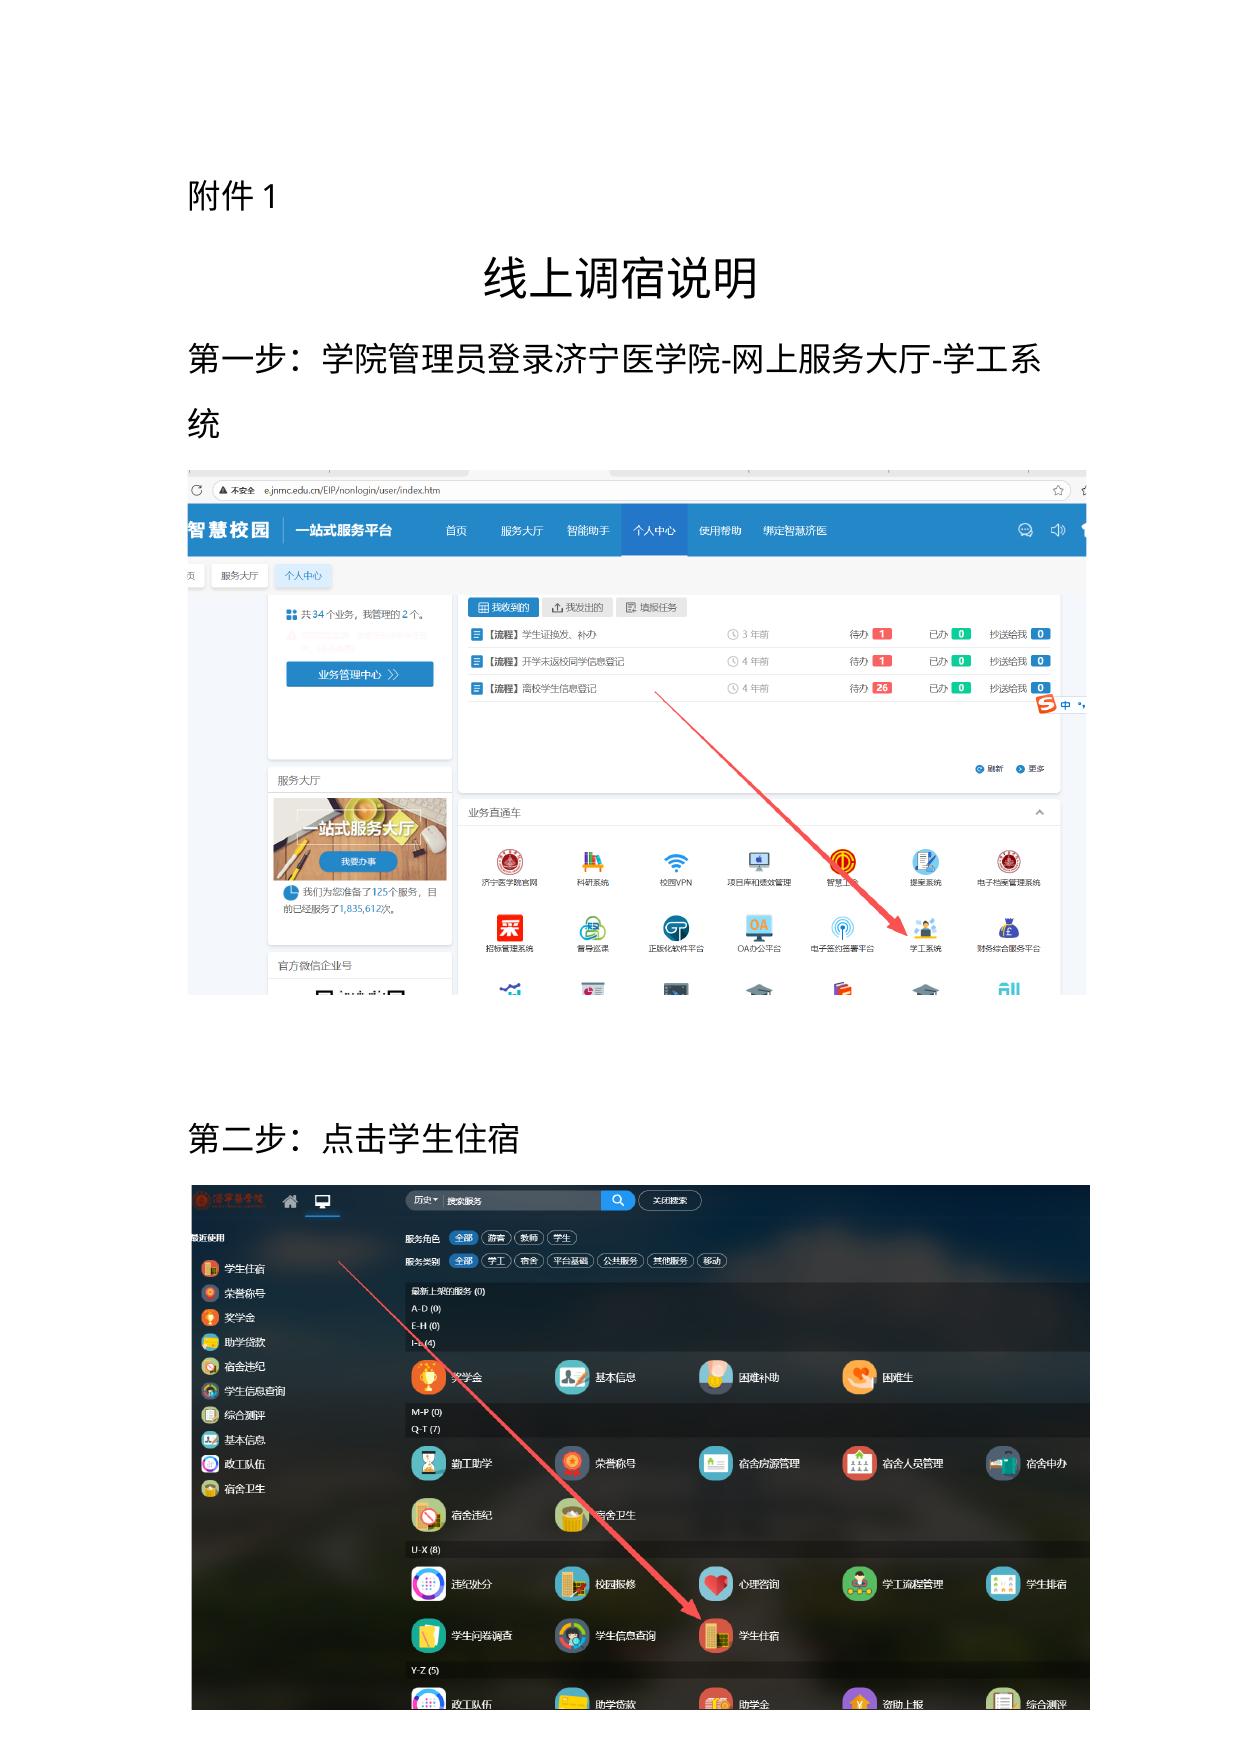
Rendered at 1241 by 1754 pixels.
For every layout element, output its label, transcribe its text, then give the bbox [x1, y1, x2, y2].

text 第一步：学院管理员登录济宁医学院-网上服务大厅-学工系统 [187, 324, 1053, 454]
text 第二步：点击学生住宿 [187, 1104, 1053, 1169]
text 附件1 [187, 162, 1053, 227]
picture [191, 1185, 1090, 1710]
picture [187, 470, 1087, 995]
text 线上调宿说明 [187, 227, 1053, 324]
